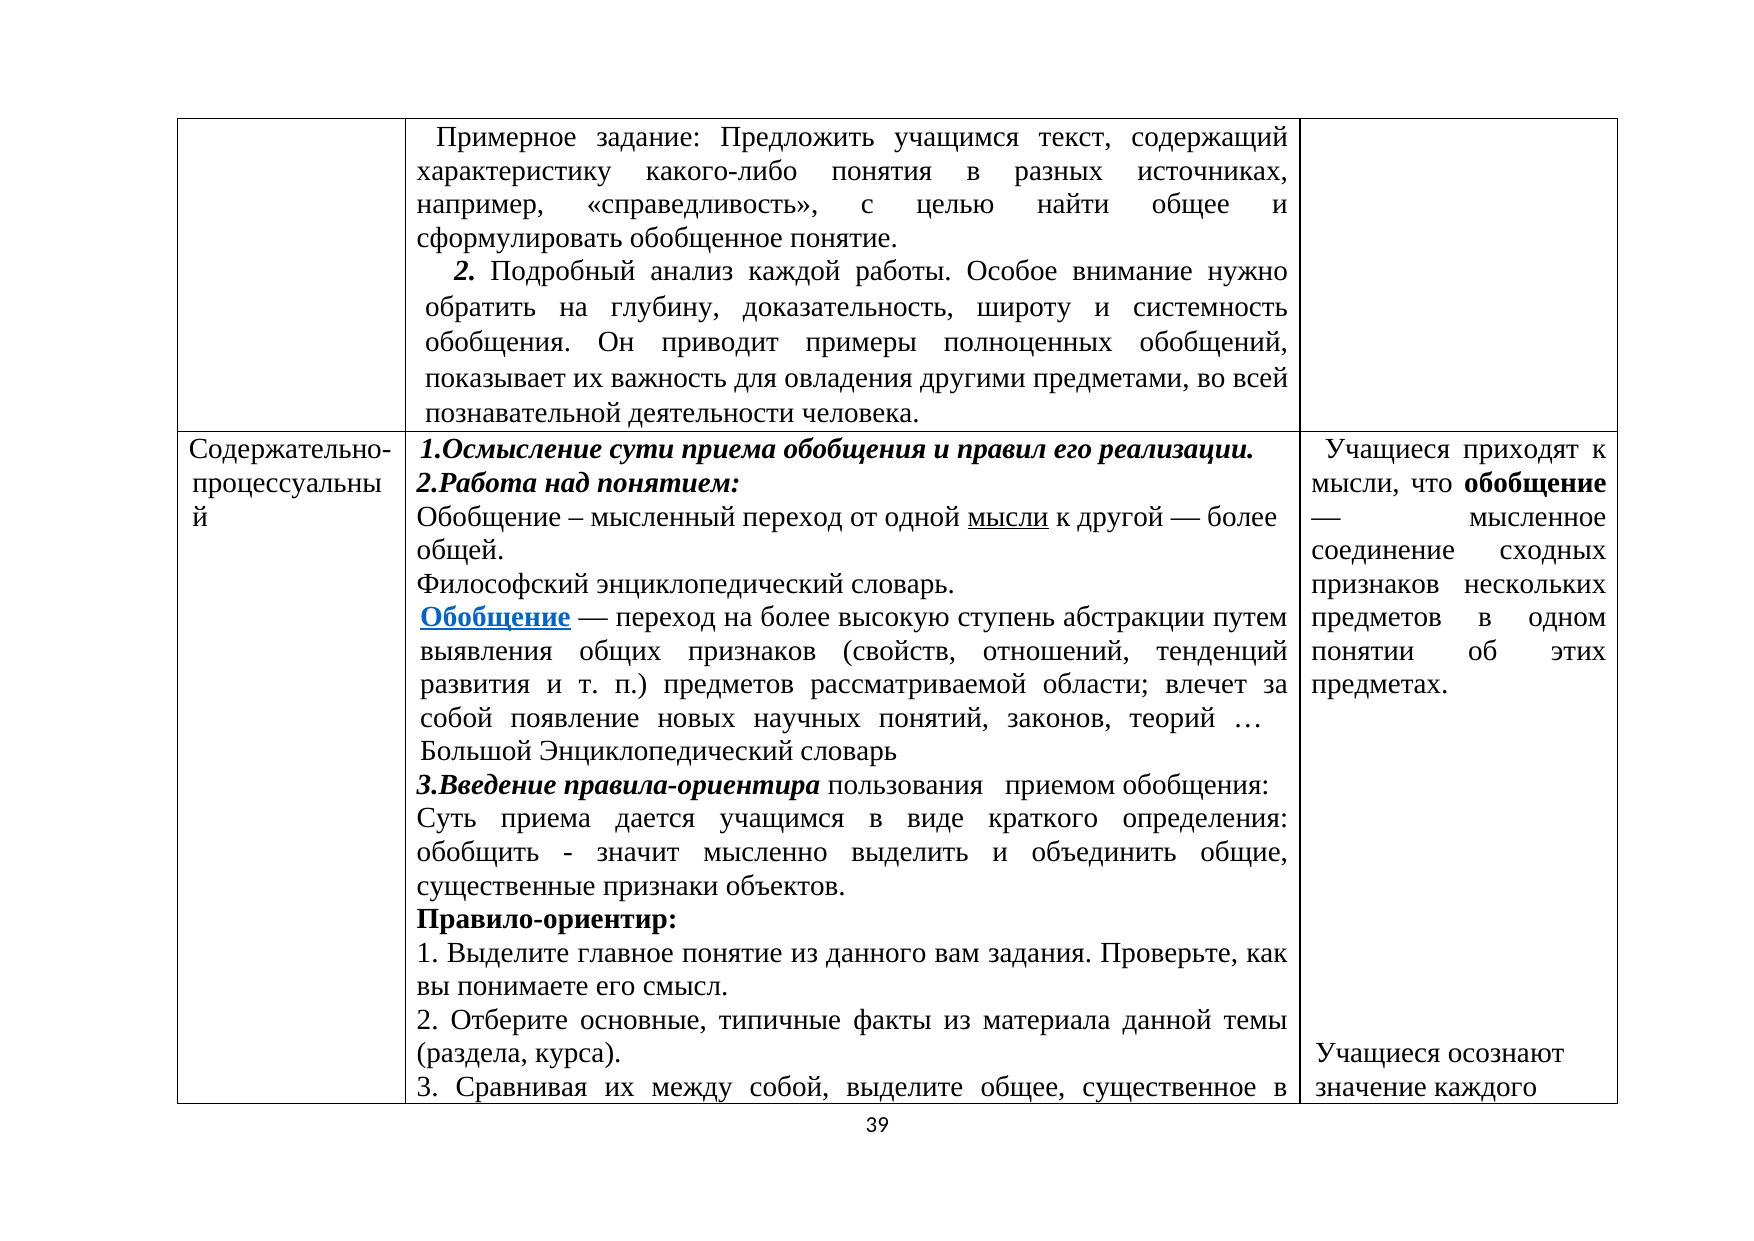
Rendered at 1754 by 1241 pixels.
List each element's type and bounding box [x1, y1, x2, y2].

table_cell [406, 432, 1299, 1102]
table_cell [178, 432, 405, 1102]
table_cell [406, 119, 1299, 431]
table_cell [178, 119, 405, 431]
table_cell [1301, 119, 1617, 431]
table_cell [1301, 432, 1617, 1102]
